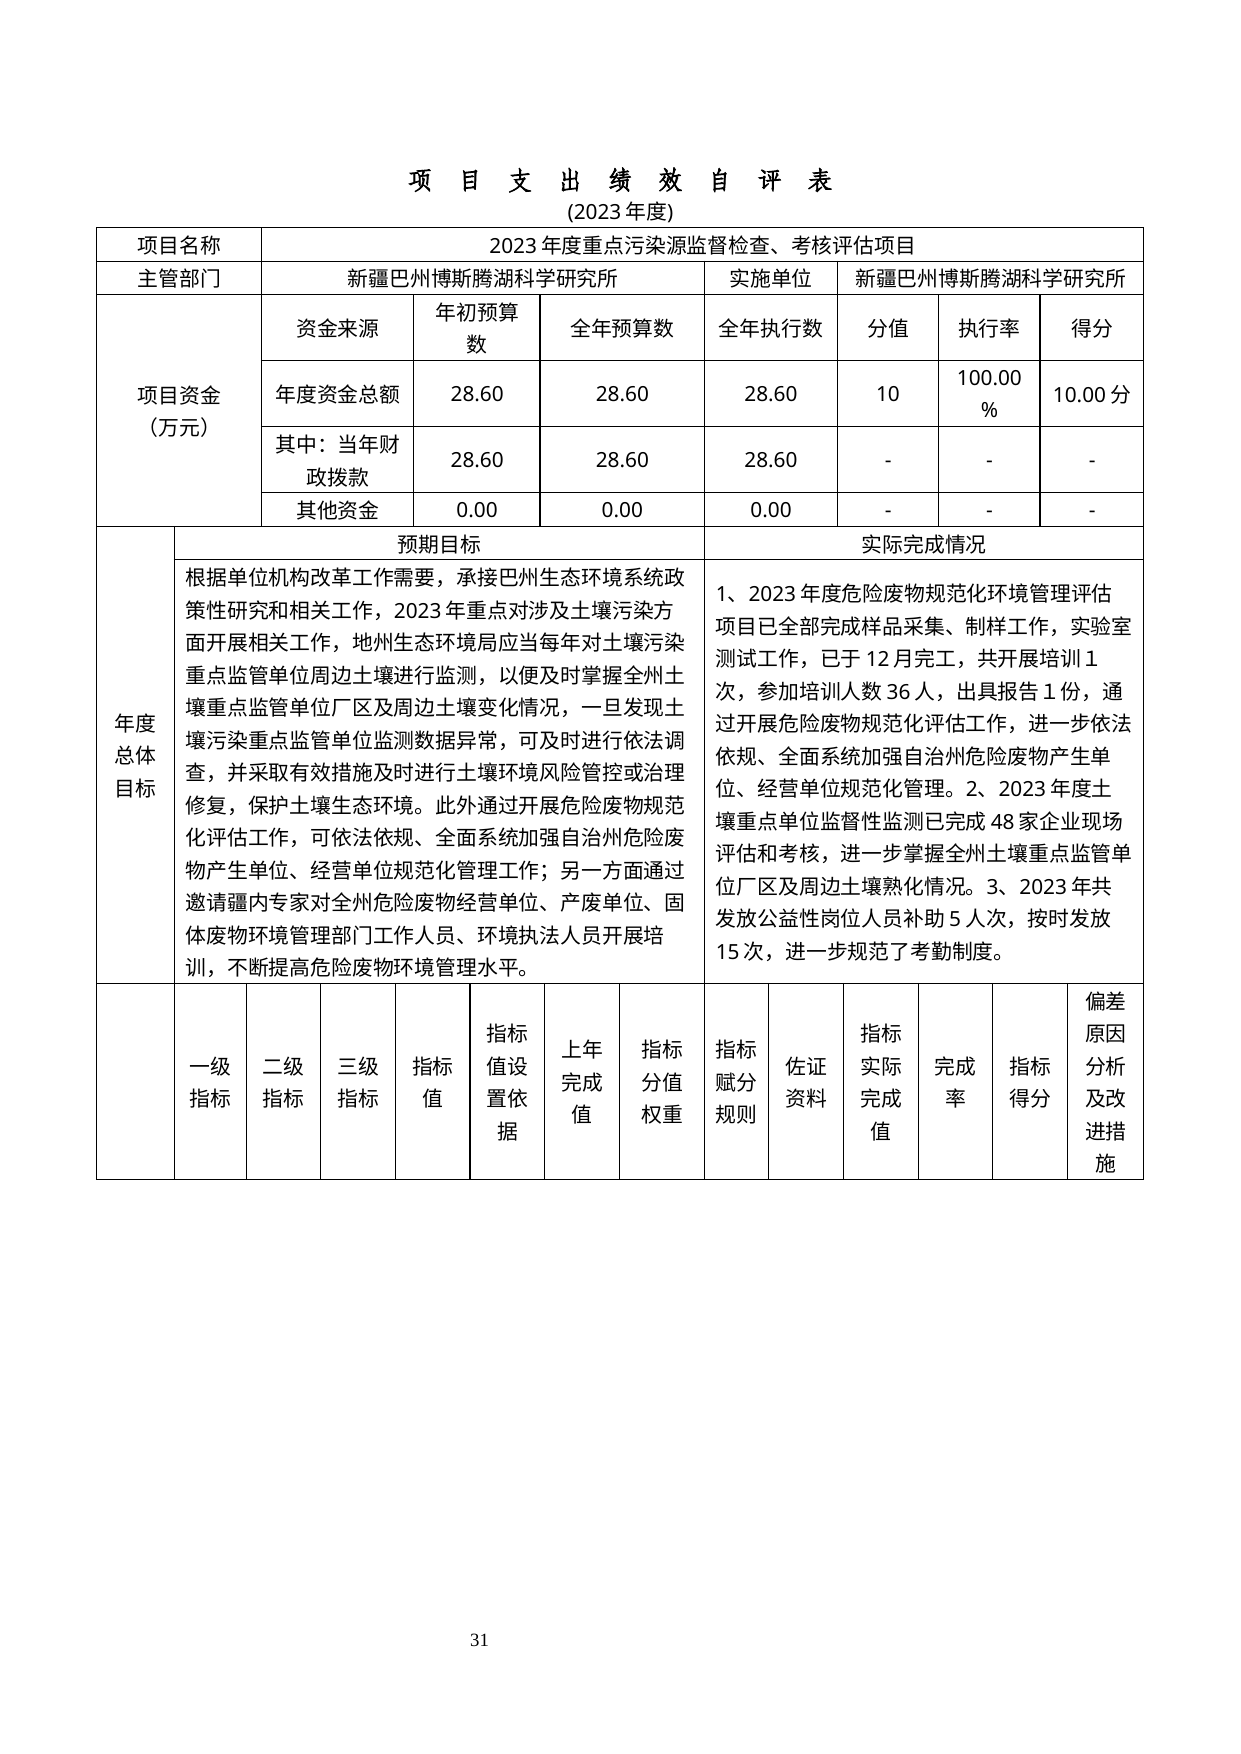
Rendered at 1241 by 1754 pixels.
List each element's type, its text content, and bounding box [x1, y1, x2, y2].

table_cell - [1041, 493, 1143, 526]
table_cell 0.00 [541, 493, 704, 526]
table_cell (2023年度) [97, 195, 1143, 227]
table_cell 2023年度重点污染源监督检查、考核评估项目 [262, 228, 1143, 261]
table_cell 年度总体目标 [97, 527, 174, 983]
table_cell 三级指标 [321, 984, 395, 1179]
table_cell 完成率 [919, 984, 992, 1179]
table_cell 指标值设置依据 [471, 984, 544, 1179]
table_cell 年初预算数 [414, 295, 539, 360]
table_cell 指标赋分规则 [705, 984, 768, 1179]
table_cell 其中：当年财政拨款 [262, 427, 413, 492]
table_cell 项目资金 （万元） [97, 295, 261, 526]
table_cell 项目名称 [97, 228, 261, 261]
table_cell - [838, 493, 938, 526]
table_cell 资金来源 [262, 295, 413, 360]
table_cell 0.00 [705, 493, 837, 526]
table_cell - [838, 427, 938, 492]
table_cell 指标得分 [993, 984, 1067, 1179]
table_cell - [939, 427, 1039, 492]
table_cell 100.00% [939, 361, 1039, 426]
table_cell 偏差原因分析及改进措施 [1068, 984, 1143, 1179]
table_cell 28.60 [705, 427, 837, 492]
table_cell [97, 984, 174, 1179]
table_cell - [939, 493, 1039, 526]
table_cell 28.60 [541, 361, 704, 426]
table_cell 一级指标 [175, 984, 246, 1179]
table_cell 佐证资料 [769, 984, 843, 1179]
table_cell 28.60 [414, 361, 539, 426]
table_cell 主管部门 [97, 262, 261, 294]
table_cell 其他资金 [262, 493, 413, 526]
table_cell 预期目标 [175, 527, 704, 559]
table_cell 得分 [1041, 295, 1143, 360]
table_cell 28.60 [705, 361, 837, 426]
table_cell 28.60 [541, 427, 704, 492]
table_cell 0.00 [414, 493, 539, 526]
table_cell 指标分值权重 [620, 984, 704, 1179]
table_cell 10 [838, 361, 938, 426]
table_cell 28.60 [414, 427, 539, 492]
table_cell 二级指标 [247, 984, 320, 1179]
table_cell 新疆巴州博斯腾湖科学研究所 [262, 262, 704, 294]
table_cell 新疆巴州博斯腾湖科学研究所 [838, 262, 1143, 294]
table_cell 年度资金总额 [262, 361, 413, 426]
table_header 项 目 支 出 绩 效 自 评 表 [97, 162, 1143, 194]
table_cell 指标实际完成值 [844, 984, 918, 1179]
table_cell 1、2023年度危险废物规范化环境管理评估项目已全部完成样品采集、制样工作，实验室测试工作，已于12月完工，共开展培训１次，参加培训人数36人，出具报告１份，通过开展危险废物规范化评估工作，进一步依法依规、全面系统加强自治州危险废物产生单位、经营单位规范化管理。2、2023年度土壤重点单位监督性监测已完成48家企业现场评估和考核，进一步掌握全州土壤重点监管单位厂区及周边土壤熟化情况。3、2023年共发放公益性岗位人员补助5人次，按时发放15次，进一步规范了考勤制度。 [705, 560, 1143, 983]
table_cell 指标值 [396, 984, 469, 1179]
table_cell 执行率 [939, 295, 1039, 360]
table_cell 上年完成值 [545, 984, 619, 1179]
table_cell 实施单位 [705, 262, 837, 294]
table_cell 实际完成情况 [705, 527, 1143, 559]
table_cell 全年执行数 [705, 295, 837, 360]
table_cell - [1041, 427, 1143, 492]
table_cell 全年预算数 [541, 295, 704, 360]
table_cell 10.00分 [1041, 361, 1143, 426]
table_cell 分值 [838, 295, 938, 360]
table_cell 根据单位机构改革工作需要，承接巴州生态环境系统政策性研究和相关工作，2023年重点对涉及土壤污染方面开展相关工作，地州生态环境局应当每年对土壤污染重点监管单位周边土壤进行监测，以便及时掌握全州土壤重点监管单位厂区及周边土壤变化情况，一旦发现土壤污染重点监管单位监测数据异常，可及时进行依法调查，并采取有效措施及时进行土壤环境风险管控或治理修复，保护土壤生态环境。此外通过开展危险废物规范化评估工作，可依法依规、全面系统加强自治州危险废物产生单位、经营单位规范化管理工作；另一方面通过邀请疆内专家对全州危险废物经营单位、产废单位、固体废物环境管理部门工作人员、环境执法人员开展培训，不断提高危险废物环境管理水平。 [175, 560, 704, 983]
